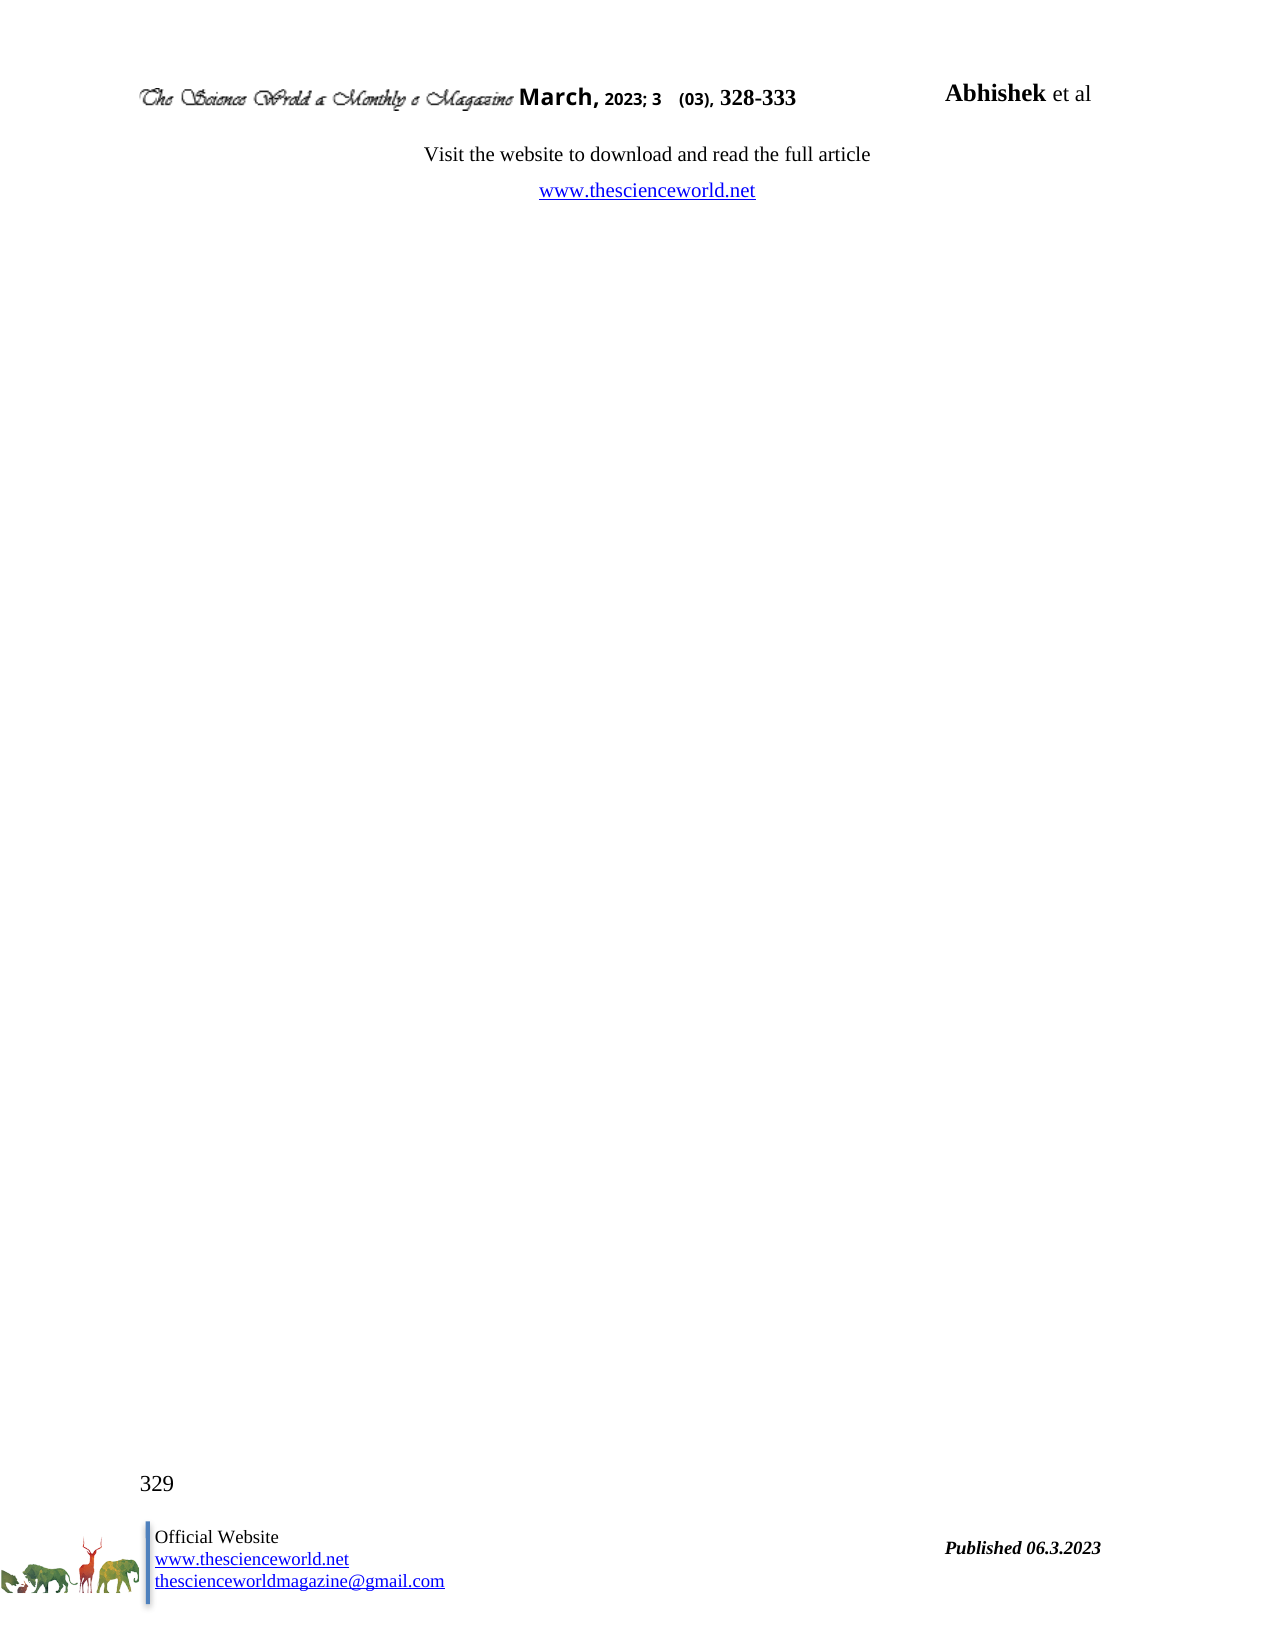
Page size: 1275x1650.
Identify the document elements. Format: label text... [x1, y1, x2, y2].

picture [1, 1528, 139, 1597]
text www.thescienceworld.net [139, 178, 1155, 202]
text Visit the website to download and read the full article [139, 142, 1155, 166]
picture [139, 88, 514, 111]
